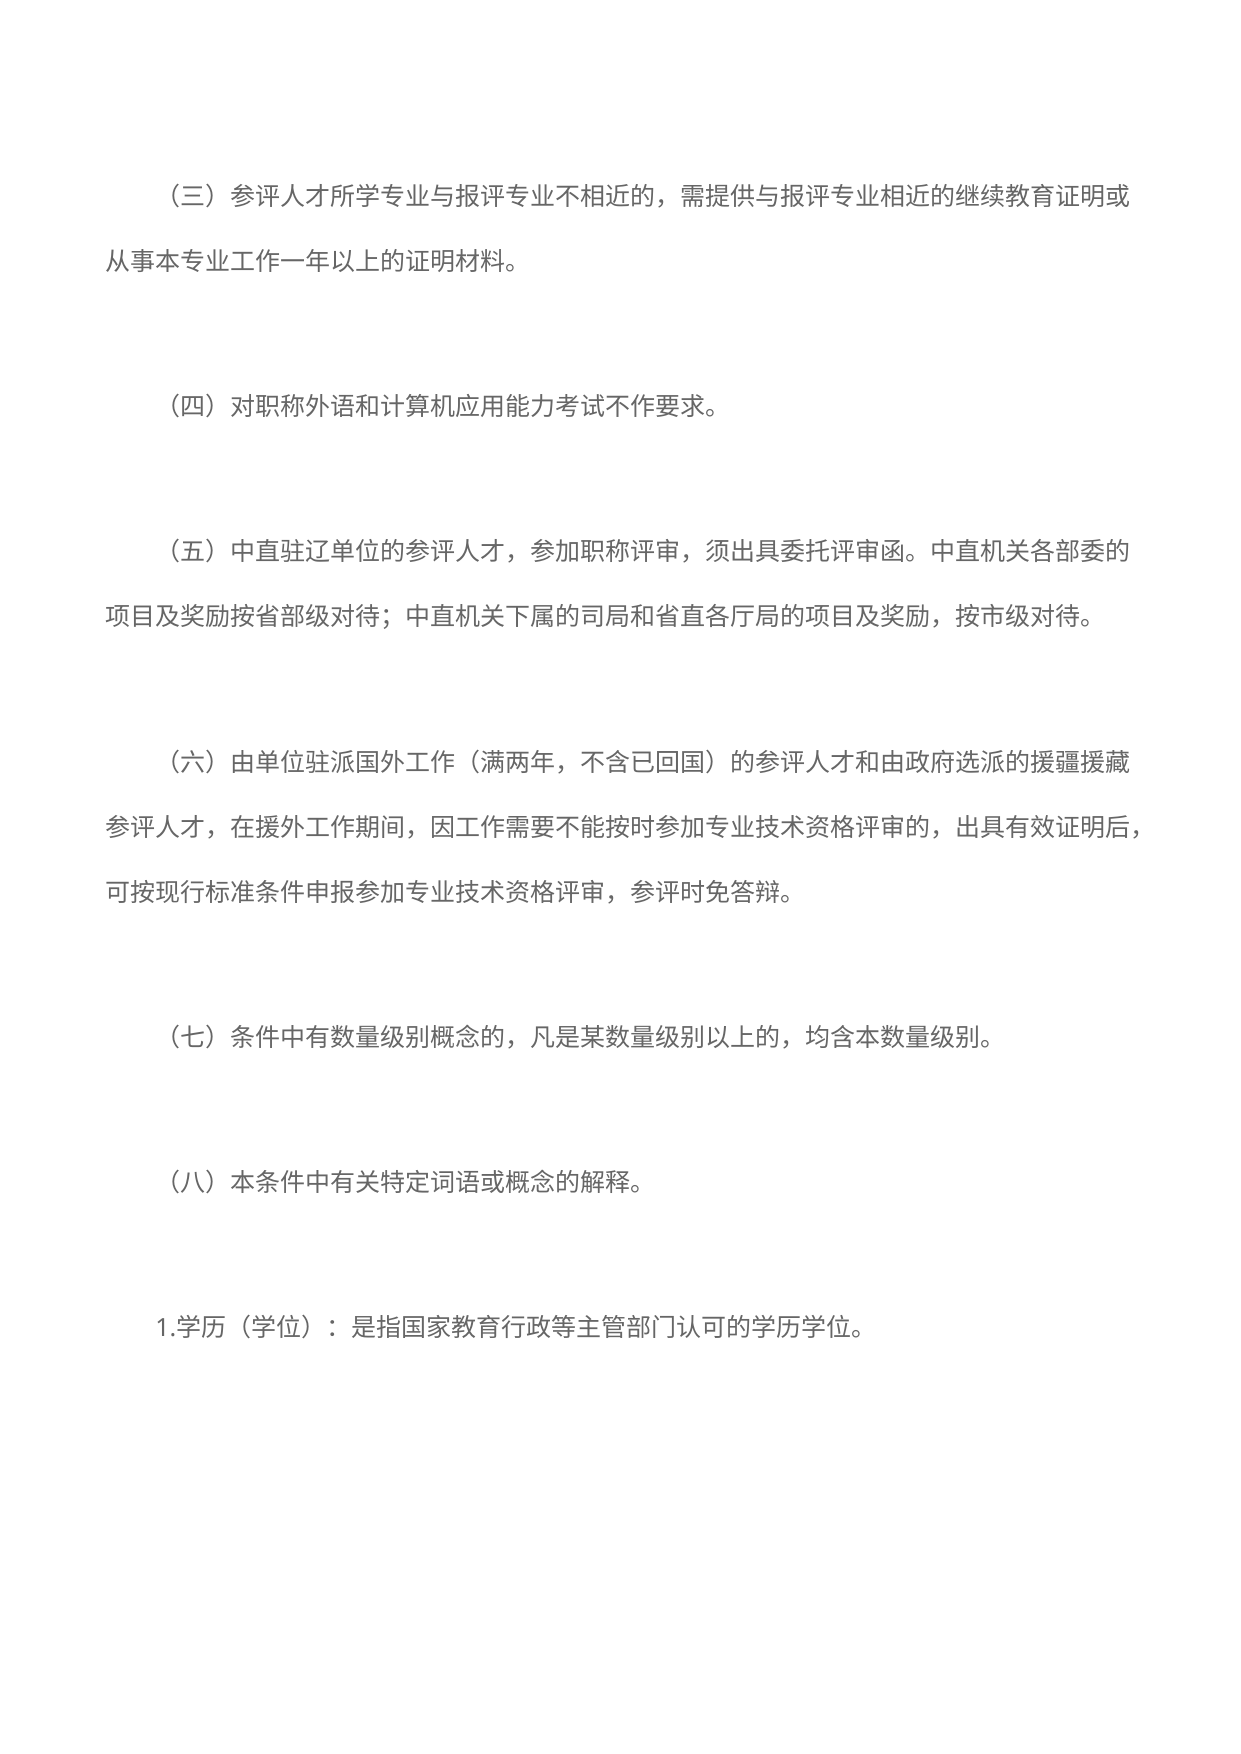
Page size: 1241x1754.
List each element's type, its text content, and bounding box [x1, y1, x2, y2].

text （六）由单位驻派国外工作（满两年，不含已回国）的参评人才和由政府选派的援疆援藏参评人才，在援外工作期间，因工作需要不能按时参加专业技术资格评审的，出具有效证明后，可按现行标准条件申报参加专业技术资格评审，参评时免答辩。 [105, 843, 1135, 923]
text （四）对职称外语和计算机应用能力考试不作要求。 [105, 372, 1135, 437]
text （三）参评人才所学专业与报评专业不相近的，需提供与报评专业相近的继续教育证明或从事本专业工作一年以上的证明材料。 [105, 162, 1135, 292]
text 1.学历（学位）：是指国家教育行政等主管部门认可的学历学位。 [105, 1293, 1135, 1358]
text （六）由单位驻派国外工作（满两年，不含已回国）的参评人才和由政府选派的援疆援藏参评人才，在援外工作期间，因工作需要不能按时参加专业技术资格评审的，出具有效证明后，可按现行标准条件申报参加专业技术资格评审，参评时免答辩。 [105, 728, 1135, 807]
text （七）条件中有数量级别概念的，凡是某数量级别以上的，均含本数量级别。 [105, 1003, 1135, 1068]
text （五）中直驻辽单位的参评人才，参加职称评审，须出具委托评审函。中直机关各部委的项目及奖励按省部级对待；中直机关下属的司局和省直各厅局的项目及奖励，按市级对待。 [105, 517, 1135, 647]
text （八）本条件中有关特定词语或概念的解释。 [105, 1148, 1135, 1213]
